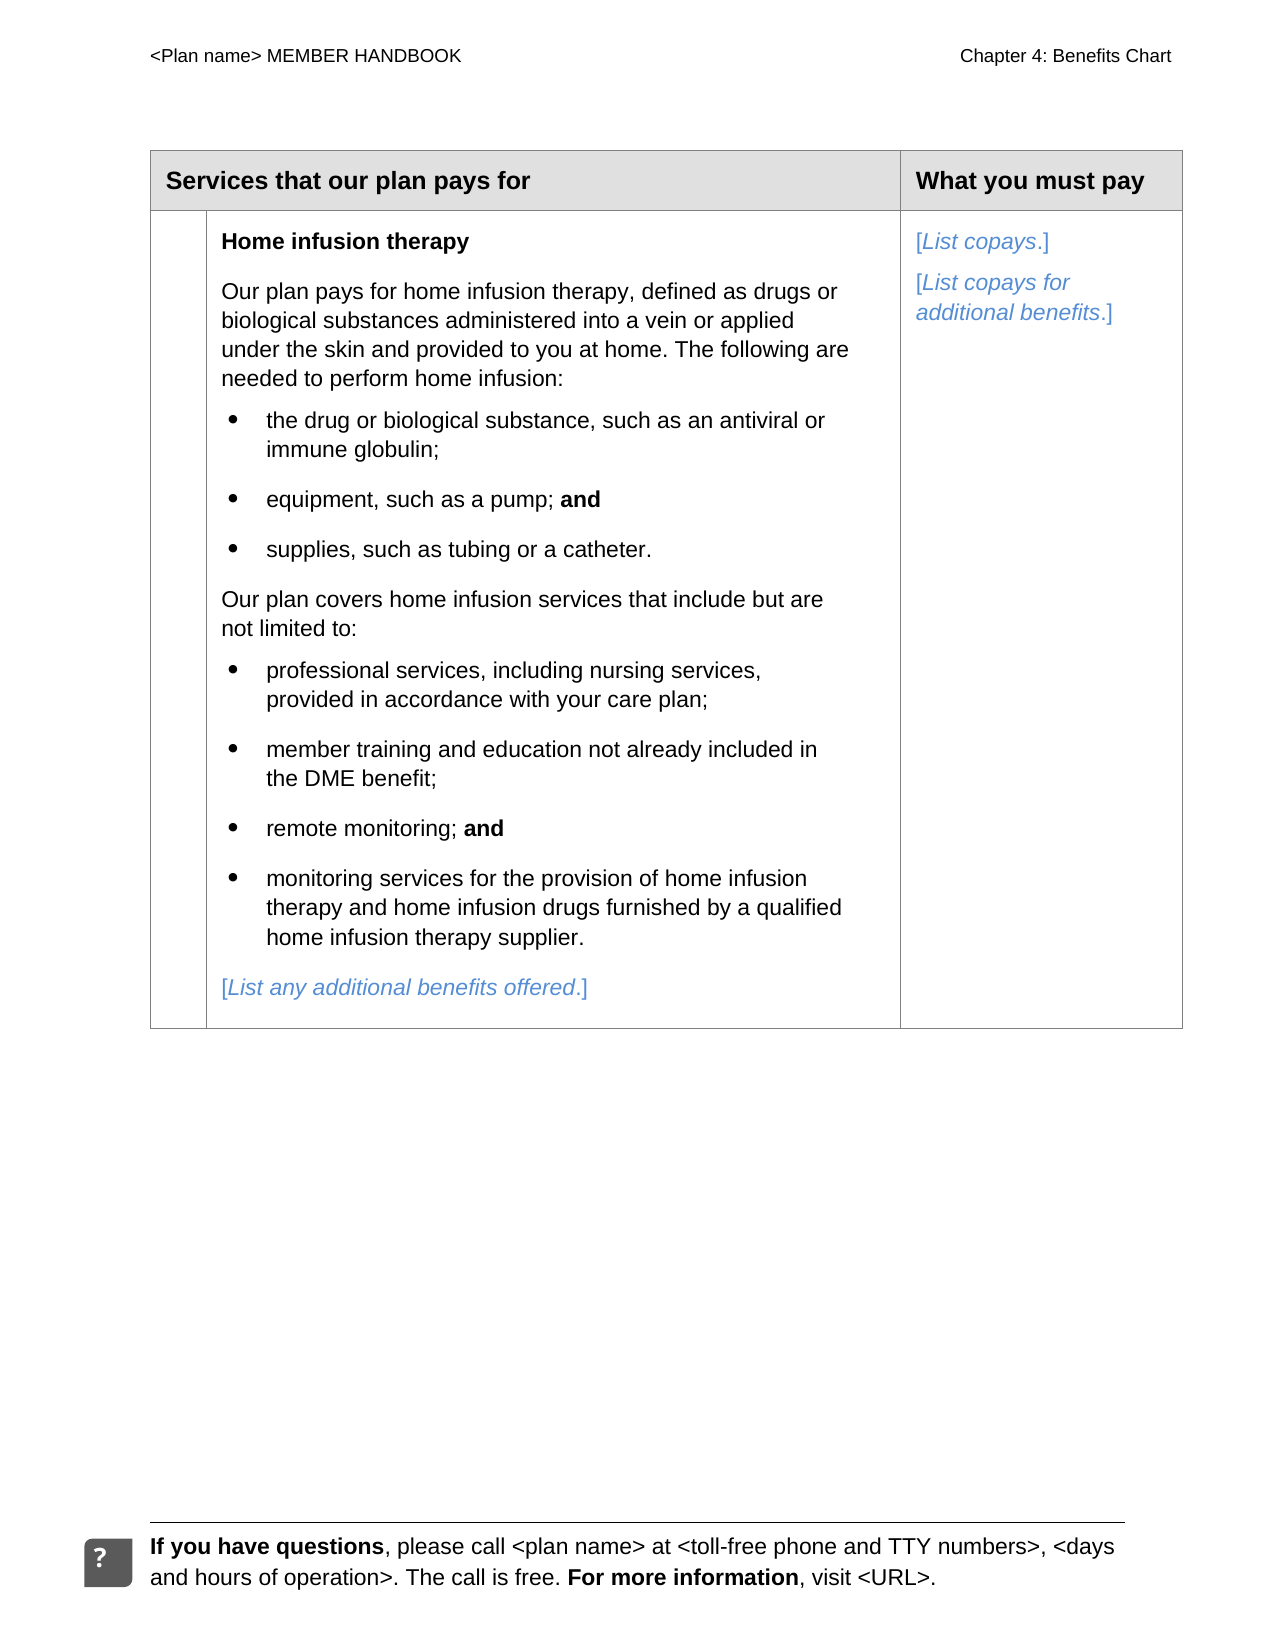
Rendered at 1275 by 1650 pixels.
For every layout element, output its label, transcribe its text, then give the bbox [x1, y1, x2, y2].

table_header What you must pay [901, 151, 1182, 210]
table_cell [List copays.] [List copays for additional benefits.] [901, 211, 1182, 1028]
table_header Services that our plan pays for [151, 151, 900, 210]
table_cell Home infusion therapy Our plan pays for home infusion therapy, defined as drugs or biological substances administered into a vein or applied under the skin and provided to you at home. The following are needed to perform home infusion: the drug or biological substance, such as an antiviral or immune globulin; equipment, such as a pump; and supplies, such as tubing or a catheter. Our plan covers home infusion services that include but are not limited to: professional services, including nursing services, provided in accordance with your care plan; member training and education not already included in the DME benefit; remote monitoring; and monitoring services for the provision of home infusion therapy and home infusion drugs furnished by a qualified home infusion therapy supplier. [List any additional benefits offered.] [207, 211, 900, 1028]
table_cell [151, 211, 206, 1028]
